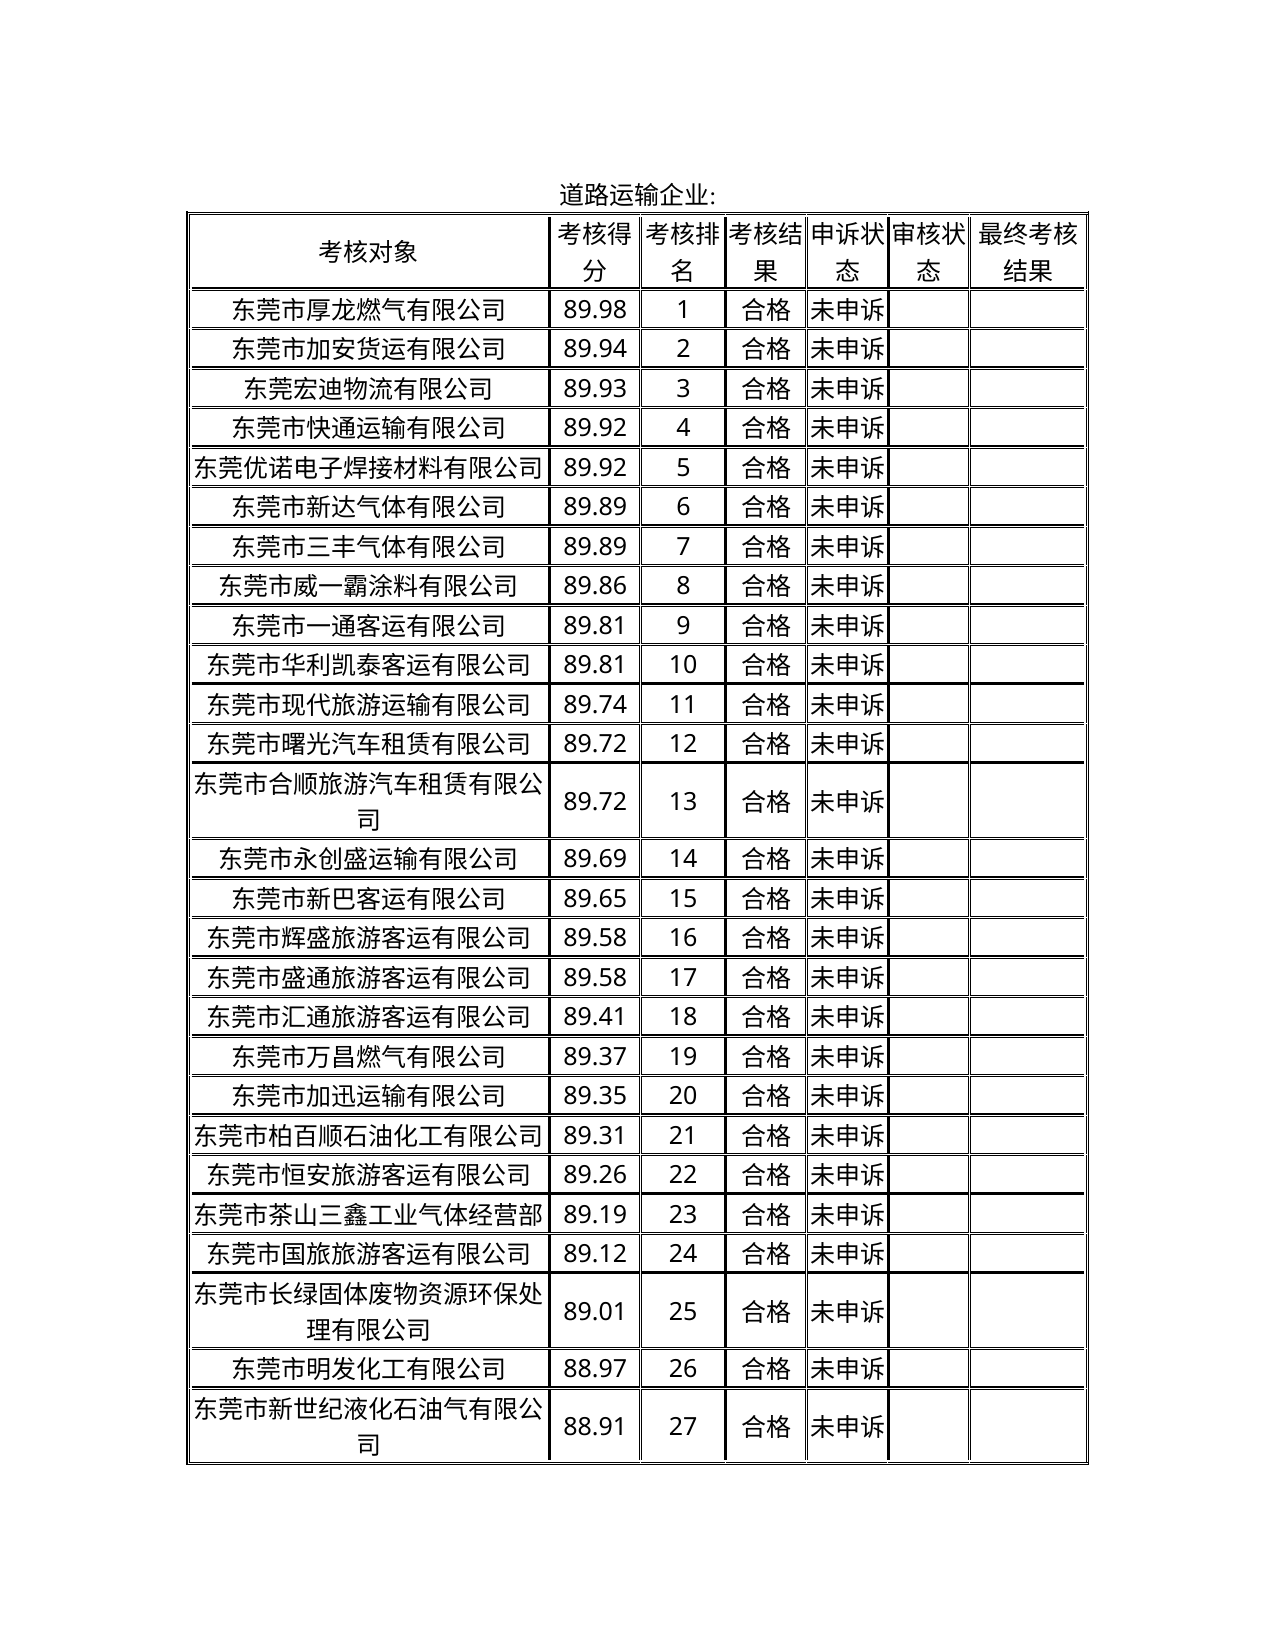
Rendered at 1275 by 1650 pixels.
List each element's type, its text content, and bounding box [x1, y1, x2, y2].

table_cell 未申诉 [808, 880, 887, 916]
table_cell 东莞市合顺旅游汽车租赁有限公司 [190, 761, 548, 837]
table_cell 2 [642, 330, 724, 366]
table_cell 21 [642, 1117, 724, 1152]
table_cell 东莞市柏百顺石油化工有限公司 [190, 1113, 548, 1152]
table_cell [971, 603, 1086, 642]
table_cell 未申诉 [808, 685, 887, 721]
table_cell [971, 445, 1086, 484]
table_cell 未申诉 [808, 370, 887, 406]
table_cell 东莞优诺电子焊接材料有限公司 [190, 445, 548, 484]
table_cell 9 [642, 607, 724, 642]
table_header 考核对象 [190, 215, 549, 287]
table_cell [890, 685, 968, 721]
table_cell 未申诉 [808, 449, 887, 484]
table_cell [890, 370, 968, 406]
table_cell 18 [642, 998, 724, 1034]
table_cell 89.92 [551, 409, 639, 445]
table_cell [971, 876, 1086, 916]
table_cell [890, 725, 968, 761]
table_cell 16 [642, 919, 724, 955]
table_cell [890, 409, 968, 445]
table_cell [890, 1350, 968, 1386]
table_cell [890, 330, 968, 366]
table_cell 未申诉 [808, 998, 887, 1034]
table_cell [890, 488, 968, 524]
table_cell [971, 643, 1086, 682]
table_cell [971, 1192, 1086, 1231]
table_cell [971, 682, 1086, 721]
table_cell 89.74 [551, 685, 639, 721]
table_header 考核结果 [725, 215, 807, 287]
table_cell 未申诉 [808, 1077, 887, 1113]
table_cell 未申诉 [808, 919, 887, 955]
table_cell 26 [642, 1350, 724, 1386]
table_cell [890, 567, 968, 603]
table_cell 合格 [727, 1077, 805, 1113]
table_header 审核状态 [888, 215, 969, 287]
table_cell 未申诉 [808, 1350, 887, 1386]
table_cell [890, 998, 968, 1034]
table_cell [890, 1235, 968, 1271]
table_cell 未申诉 [808, 959, 887, 994]
table_cell 89.26 [551, 1156, 639, 1192]
table_cell 东莞市加迅运输有限公司 [190, 1074, 548, 1113]
table_cell [890, 1274, 968, 1347]
table_cell [971, 721, 1086, 761]
table_cell 东莞市明发化工有限公司 [188, 1347, 549, 1386]
table_cell [971, 995, 1086, 1034]
table_cell 24 [642, 1235, 724, 1271]
table_cell 东莞市一通客运有限公司 [190, 603, 548, 642]
table_cell [890, 646, 968, 682]
table_header 考核得分 [549, 215, 641, 287]
table_cell 19 [642, 1038, 724, 1073]
table_cell 未申诉 [808, 1274, 887, 1347]
table_cell 89.35 [551, 1077, 639, 1113]
table_cell 10 [642, 646, 724, 682]
table_cell 东莞市恒安旅游客运有限公司 [190, 1153, 548, 1192]
table_cell 未申诉 [808, 725, 887, 761]
table_cell 合格 [727, 528, 805, 563]
table_cell 20 [642, 1077, 724, 1113]
table_cell 15 [642, 880, 724, 916]
table_cell 1 [642, 291, 724, 327]
table_cell [890, 959, 968, 994]
table_cell 89.89 [551, 488, 639, 524]
table_cell 东莞市威一霸涂料有限公司 [190, 564, 548, 603]
table_cell 合格 [727, 1350, 805, 1386]
table_cell [970, 916, 1087, 955]
table_cell 合格 [727, 1038, 805, 1073]
table_cell 89.58 [551, 959, 639, 994]
table_cell [970, 1347, 1087, 1386]
table_cell 未申诉 [808, 1117, 887, 1152]
table_cell 89.93 [551, 370, 639, 406]
table_cell 合格 [727, 1156, 805, 1192]
table_cell 合格 [727, 291, 805, 327]
table_cell 17 [642, 959, 724, 994]
table_cell 东莞市新巴客运有限公司 [190, 876, 548, 916]
table_cell 14 [642, 840, 724, 876]
table_cell 合格 [727, 330, 805, 366]
table_cell 东莞市厚龙燃气有限公司 [190, 287, 548, 327]
table_cell 23 [642, 1195, 724, 1231]
table_cell 89.12 [551, 1235, 639, 1271]
table_cell 89.31 [551, 1117, 639, 1152]
table_cell 未申诉 [808, 1235, 887, 1271]
table_cell 东莞市永创盛运输有限公司 [188, 837, 549, 876]
table_cell 合格 [727, 919, 805, 955]
table_cell 东莞市三丰气体有限公司 [190, 524, 548, 563]
table_cell [971, 564, 1086, 603]
table_cell 合格 [727, 370, 805, 406]
table_cell 合格 [727, 488, 805, 524]
table_cell 89.69 [551, 840, 639, 876]
table_cell 合格 [727, 959, 805, 994]
table_cell [971, 1231, 1086, 1271]
table_cell 未申诉 [808, 1038, 887, 1073]
table_cell [890, 1038, 968, 1073]
table_cell 合格 [727, 725, 805, 761]
table_cell [890, 607, 968, 642]
table_cell 东莞市国旅旅游客运有限公司 [190, 1231, 548, 1271]
table_cell 东莞市快通运输有限公司 [188, 406, 549, 445]
table_cell [971, 287, 1086, 327]
table_cell [890, 880, 968, 916]
table_cell [970, 1386, 1086, 1462]
table_cell 89.94 [551, 330, 639, 366]
table_cell 东莞市新世纪液化石油气有限公司 [190, 1386, 549, 1462]
table_cell 3 [642, 370, 724, 406]
table_cell 合格 [727, 1235, 805, 1271]
table_cell [890, 1195, 968, 1231]
table_header 申诉状态 [807, 213, 888, 287]
table_cell 东莞市现代旅游运输有限公司 [190, 682, 548, 721]
table_cell 东莞市汇通旅游客运有限公司 [190, 995, 548, 1034]
table_cell 未申诉 [808, 330, 887, 366]
table_cell 合格 [727, 880, 805, 916]
table_cell 未申诉 [808, 291, 887, 327]
table_cell 89.72 [551, 764, 639, 837]
table_cell 7 [642, 528, 724, 563]
table_cell [888, 1390, 969, 1462]
table_cell [971, 1271, 1086, 1347]
table_cell 89.86 [551, 567, 639, 603]
text 道路运输企业: [187, 175, 1087, 211]
table_cell 未申诉 [808, 567, 887, 603]
table_cell [971, 485, 1086, 524]
table_cell 25 [642, 1274, 724, 1347]
table_cell [971, 761, 1086, 837]
table_cell 合格 [727, 1195, 805, 1231]
table_cell 89.58 [551, 919, 639, 955]
table_cell 合格 [725, 1390, 807, 1462]
table_cell 未申诉 [808, 607, 887, 642]
table_cell 89.41 [551, 998, 639, 1034]
table_cell 合格 [727, 449, 805, 484]
table_cell 89.89 [551, 528, 639, 563]
table_cell [971, 955, 1086, 994]
table_cell [971, 1113, 1086, 1152]
table_cell 东莞市新达气体有限公司 [190, 485, 548, 524]
table_cell [890, 919, 968, 955]
table_cell 未申诉 [808, 646, 887, 682]
table_cell [890, 1156, 968, 1192]
table_cell 88.97 [551, 1350, 639, 1386]
table_cell 88.91 [549, 1390, 641, 1462]
table_cell 东莞市万昌燃气有限公司 [190, 1034, 548, 1073]
table_cell 东莞市盛通旅游客运有限公司 [190, 955, 548, 994]
table_cell [890, 449, 968, 484]
table_cell 8 [642, 567, 724, 603]
table_cell [971, 1034, 1086, 1073]
table_cell 东莞市加安货运有限公司 [188, 327, 549, 366]
table_cell [890, 528, 968, 563]
table_cell 4 [642, 409, 724, 445]
table_cell 12 [642, 725, 724, 761]
table_cell 合格 [727, 764, 805, 837]
table_cell 未申诉 [808, 488, 887, 524]
table_cell 89.37 [551, 1038, 639, 1073]
table_cell 东莞市曙光汽车租赁有限公司 [190, 721, 548, 761]
table_cell 89.72 [551, 725, 639, 761]
table_cell 合格 [727, 685, 805, 721]
table_cell 11 [642, 685, 724, 721]
table_cell 27 [641, 1390, 725, 1462]
table_cell 合格 [727, 567, 805, 603]
table_cell 合格 [727, 1117, 805, 1152]
table_cell 未申诉 [808, 528, 887, 563]
table_cell [971, 524, 1086, 563]
table_cell [971, 1074, 1086, 1113]
table_cell [971, 1153, 1086, 1192]
table_cell 未申诉 [808, 764, 887, 837]
table_cell 6 [642, 488, 724, 524]
table_cell 合格 [727, 840, 805, 876]
table_cell [970, 837, 1087, 876]
table_cell 东莞宏迪物流有限公司 [190, 366, 548, 406]
table_cell 未申诉 [808, 1195, 887, 1231]
table_cell 未申诉 [807, 1390, 888, 1462]
table_cell 5 [642, 449, 724, 484]
table_cell [971, 366, 1086, 406]
table_cell 合格 [727, 646, 805, 682]
table_cell [970, 406, 1087, 445]
table_header 最终考核结果 [970, 215, 1086, 287]
table_cell 未申诉 [808, 1156, 887, 1192]
table_cell 89.65 [551, 880, 639, 916]
table_cell 89.01 [551, 1274, 639, 1347]
table_cell [970, 327, 1087, 366]
table_cell 13 [642, 764, 724, 837]
table_cell 89.19 [551, 1195, 639, 1231]
table_cell [890, 1077, 968, 1113]
table_cell 合格 [727, 409, 805, 445]
table_cell [890, 291, 968, 327]
table_cell 89.98 [551, 291, 639, 327]
table_cell 东莞市华利凯泰客运有限公司 [190, 643, 548, 682]
table_cell 合格 [727, 607, 805, 642]
table_cell [890, 840, 968, 876]
table_cell 未申诉 [808, 409, 887, 445]
table_cell [890, 764, 968, 837]
table_cell 东莞市茶山三鑫工业气体经营部 [190, 1192, 548, 1231]
table_cell 未申诉 [808, 840, 887, 876]
table_cell 东莞市长绿固体废物资源环保处理有限公司 [190, 1271, 548, 1347]
table_cell 22 [642, 1156, 724, 1192]
table_header 考核排名 [641, 215, 725, 287]
table_cell 89.92 [551, 449, 639, 484]
table_cell [890, 1117, 968, 1152]
table_cell 东莞市辉盛旅游客运有限公司 [188, 916, 549, 955]
table_cell 89.81 [551, 607, 639, 642]
table_cell 合格 [727, 998, 805, 1034]
table_cell 合格 [727, 1274, 805, 1347]
table_cell 89.81 [551, 646, 639, 682]
